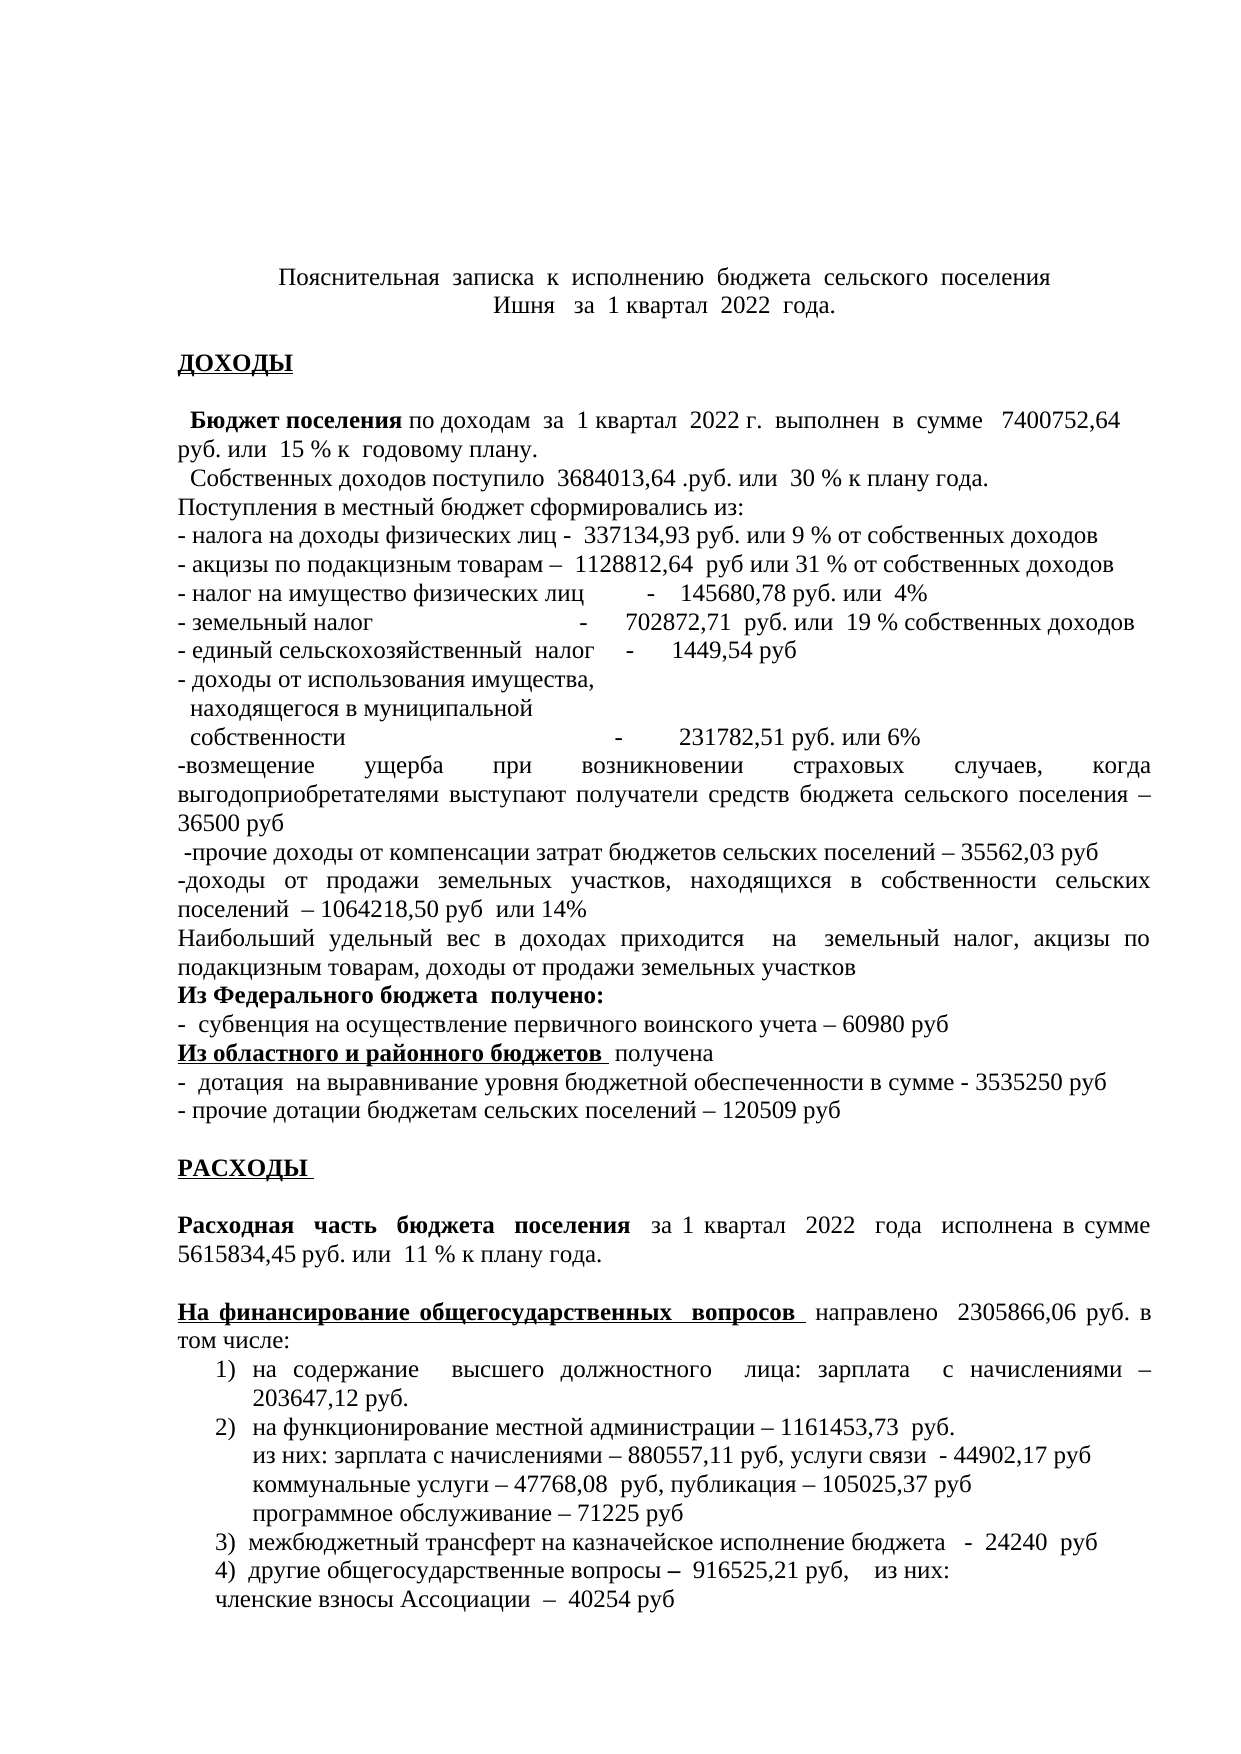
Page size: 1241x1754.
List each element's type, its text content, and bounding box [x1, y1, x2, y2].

text РАСХОДЫ [177, 1153, 1152, 1182]
text - налог на имущество физических лиц - 145680,78 руб. или 4% [177, 578, 1152, 607]
text 4) другие общегосударственные вопросы – 916525,21 руб, из них: [215, 1556, 1152, 1584]
text программное обслуживание – 71225 руб [252, 1498, 1152, 1527]
text - доходы от использования имущества, [177, 664, 1152, 693]
text Расходная часть бюджета поселения за 1 квартал 2022 года исполнена в сумме 5615834,45 руб. или 11 % к плану года. [177, 1211, 1152, 1268]
text - акцизы по подакцизным товарам – 1128812,64 руб или 31 % от собственных доходов [177, 549, 1152, 578]
text Наибольший удельный вес в доходах приходится на земельный налог, акцизы по подакцизным товарам, доходы от продажи земельных участков [177, 923, 1152, 981]
text собственности - 231782,51 руб. или 6% [177, 722, 1152, 751]
text Пояснительная записка к исполнению бюджета сельского поселения [177, 262, 1152, 291]
text находящегося в муниципальной [177, 693, 1152, 722]
list на содержание высшего должностного лица: зарплата с начислениями – 203647,12 руб. [215, 1354, 1152, 1412]
text Собственных доходов поступило 3684013,64 .руб. или 30 % к плану года. [177, 463, 1152, 492]
text Бюджет поселения по доходам за 1 квартал 2022 г. выполнен в сумме 7400752,64 руб. или 15 % к годовому плану. [177, 406, 1152, 463]
text - единый сельскохозяйственный налог - 1449,54 руб [177, 636, 1152, 664]
text - прочие дотации бюджетам сельских поселений – 120509 руб [177, 1096, 1152, 1124]
text - субвенция на осуществление первичного воинского учета – 60980 руб [177, 1009, 1152, 1038]
text ДОХОДЫ [177, 348, 1152, 377]
text коммунальные услуги – 47768,08 руб, публикация – 105025,37 руб [252, 1469, 1152, 1498]
text На финансирование общегосударственных вопросов направлено 2305866,06 руб. в том числе: [177, 1297, 1152, 1354]
text Ишня за 1 квартал 2022 года. [177, 291, 1152, 319]
text членские взносы Ассоциации – 40254 руб [215, 1584, 1152, 1613]
text - земельный налог - 702872,71 руб. или 19 % собственных доходов [177, 607, 1152, 636]
text Из Федерального бюджета получено: [177, 981, 1152, 1009]
list на функционирование местной администрации – 1161453,73 руб. [215, 1412, 1152, 1441]
text - дотация на выравнивание уровня бюджетной обеспеченности в сумме - 3535250 руб [177, 1067, 1152, 1096]
text -возмещение ущерба при возникновении страховых случаев, когда выгодоприобретателями выступают получатели средств бюджета сельского поселения – 36500 руб [177, 751, 1152, 837]
text Поступления в местный бюджет сформировались из: [177, 492, 1152, 521]
text -доходы от продажи земельных участков, находящихся в собственности сельских поселений – 1064218,50 руб или 14% [177, 866, 1152, 923]
text из них: зарплата с начислениями – 880557,11 руб, услуги связи - 44902,17 руб [252, 1441, 1152, 1469]
text - налога на доходы физических лиц - 337134,93 руб. или 9 % от собственных доходов [177, 521, 1152, 549]
text Из областного и районного бюджетов получена [177, 1038, 1152, 1067]
text 3) межбюджетный трансферт на казначейское исполнение бюджета - 24240 руб [215, 1527, 1152, 1556]
text -прочие доходы от компенсации затрат бюджетов сельских поселений – 35562,03 руб [177, 837, 1152, 866]
